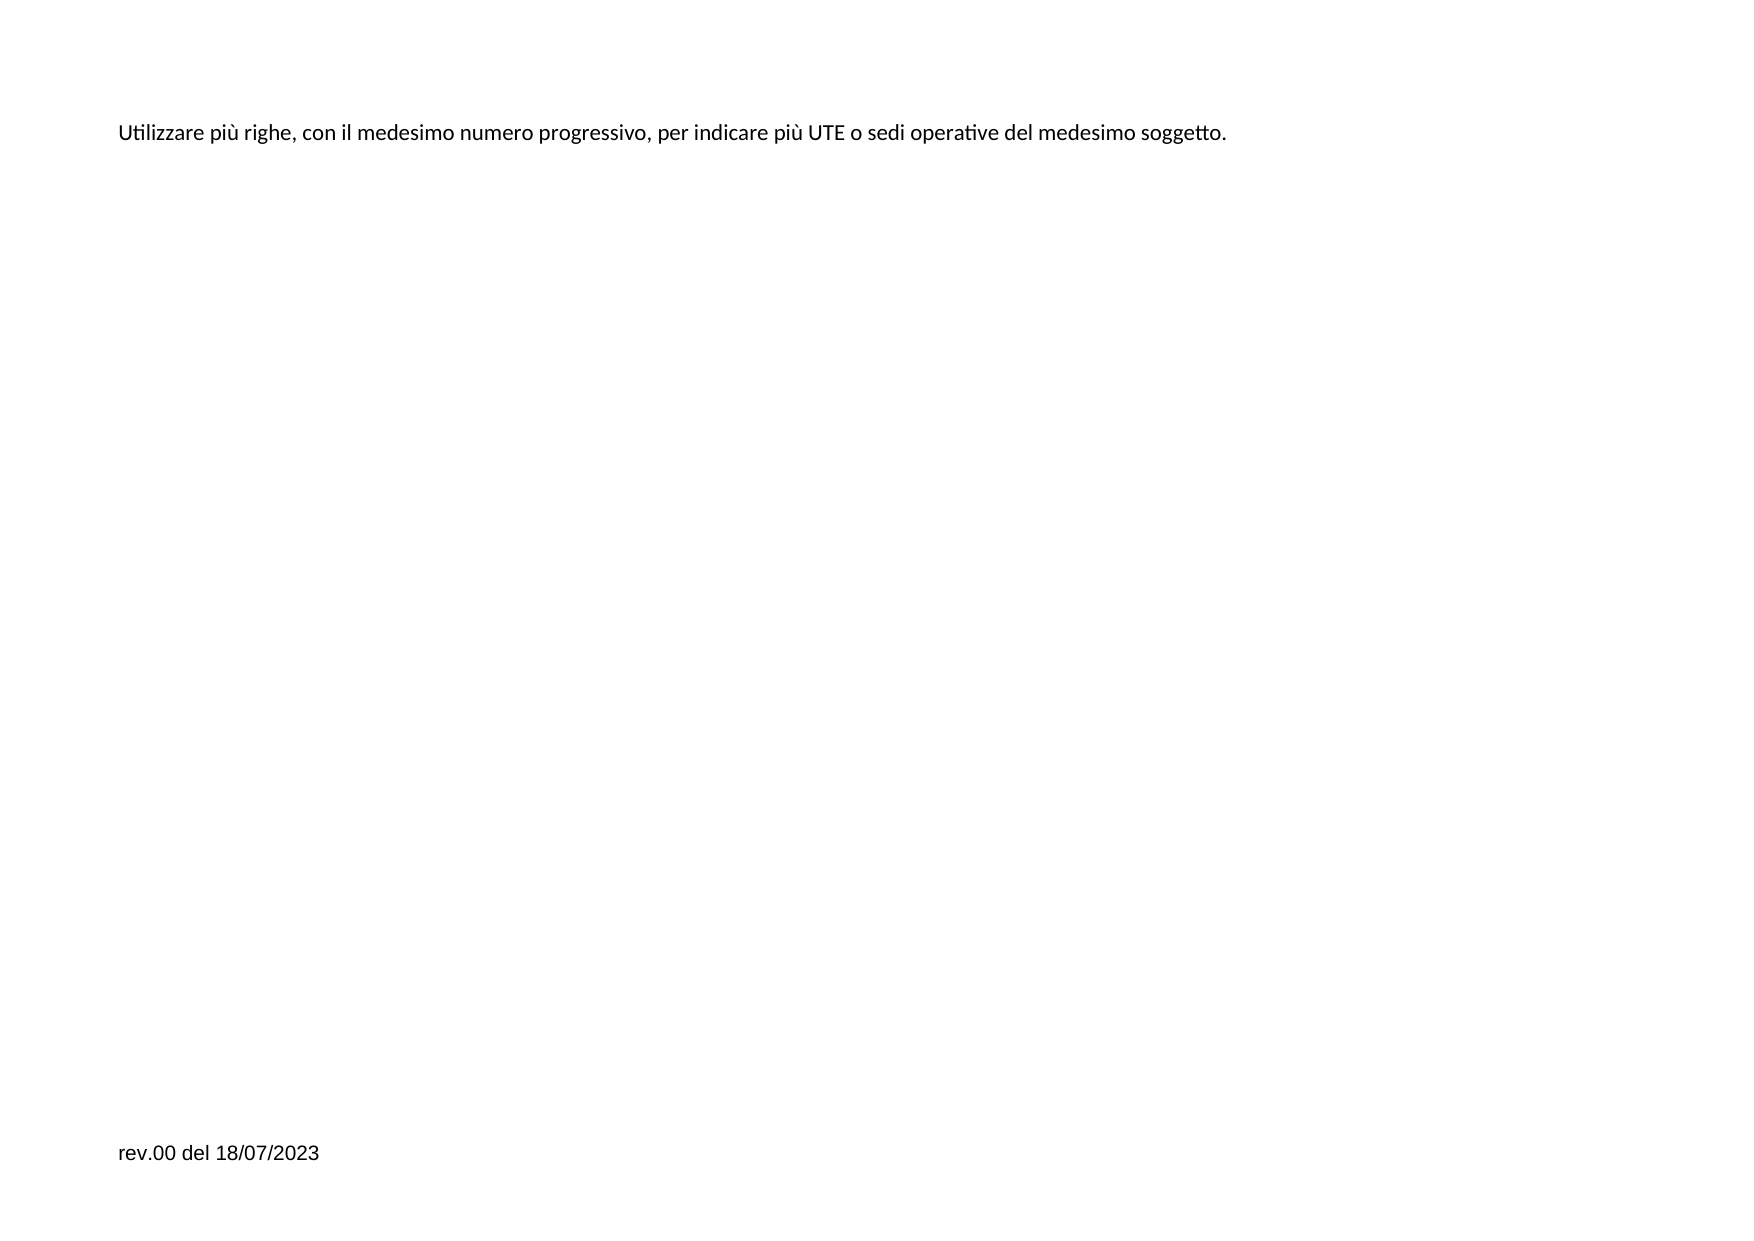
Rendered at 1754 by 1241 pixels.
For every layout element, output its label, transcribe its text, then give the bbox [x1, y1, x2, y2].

text Utilizzare più righe, con il medesimo numero progressivo, per indicare più UTE o sedi operative del medesimo soggetto. [118, 118, 1636, 146]
